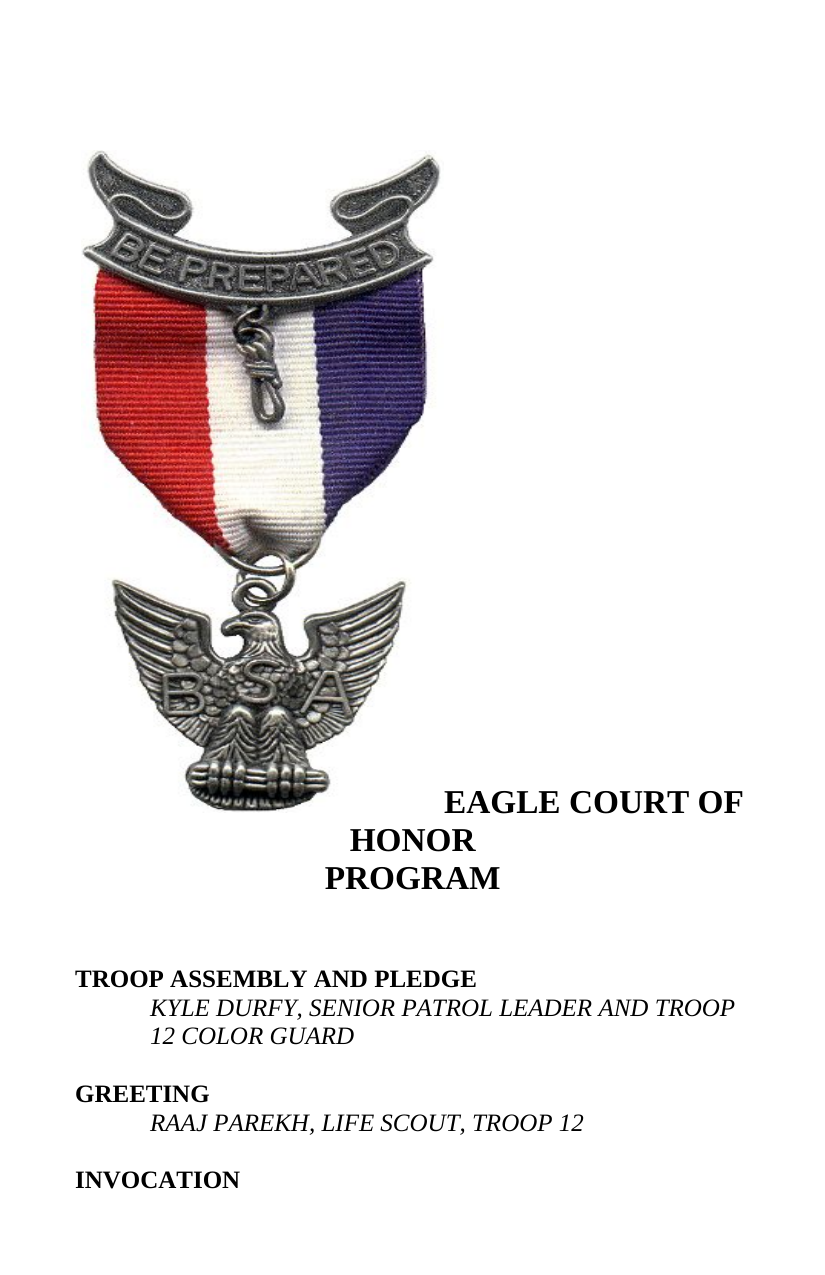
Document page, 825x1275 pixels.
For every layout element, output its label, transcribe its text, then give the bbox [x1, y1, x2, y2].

text GREETING [75, 1079, 750, 1108]
text PROGRAM [75, 858, 750, 897]
text TROOP ASSEMBLY AND PLEDGE [75, 964, 750, 993]
text KYLE DURFY, SENIOR PATROL LEADER AND TROOP 12 COLOR GUARD [150, 993, 750, 1050]
text RAAJ PAREKH, LIFE SCOUT, TROOP 12 [75, 1108, 750, 1136]
picture [81, 150, 444, 813]
text INVOCATION [75, 1165, 750, 1194]
